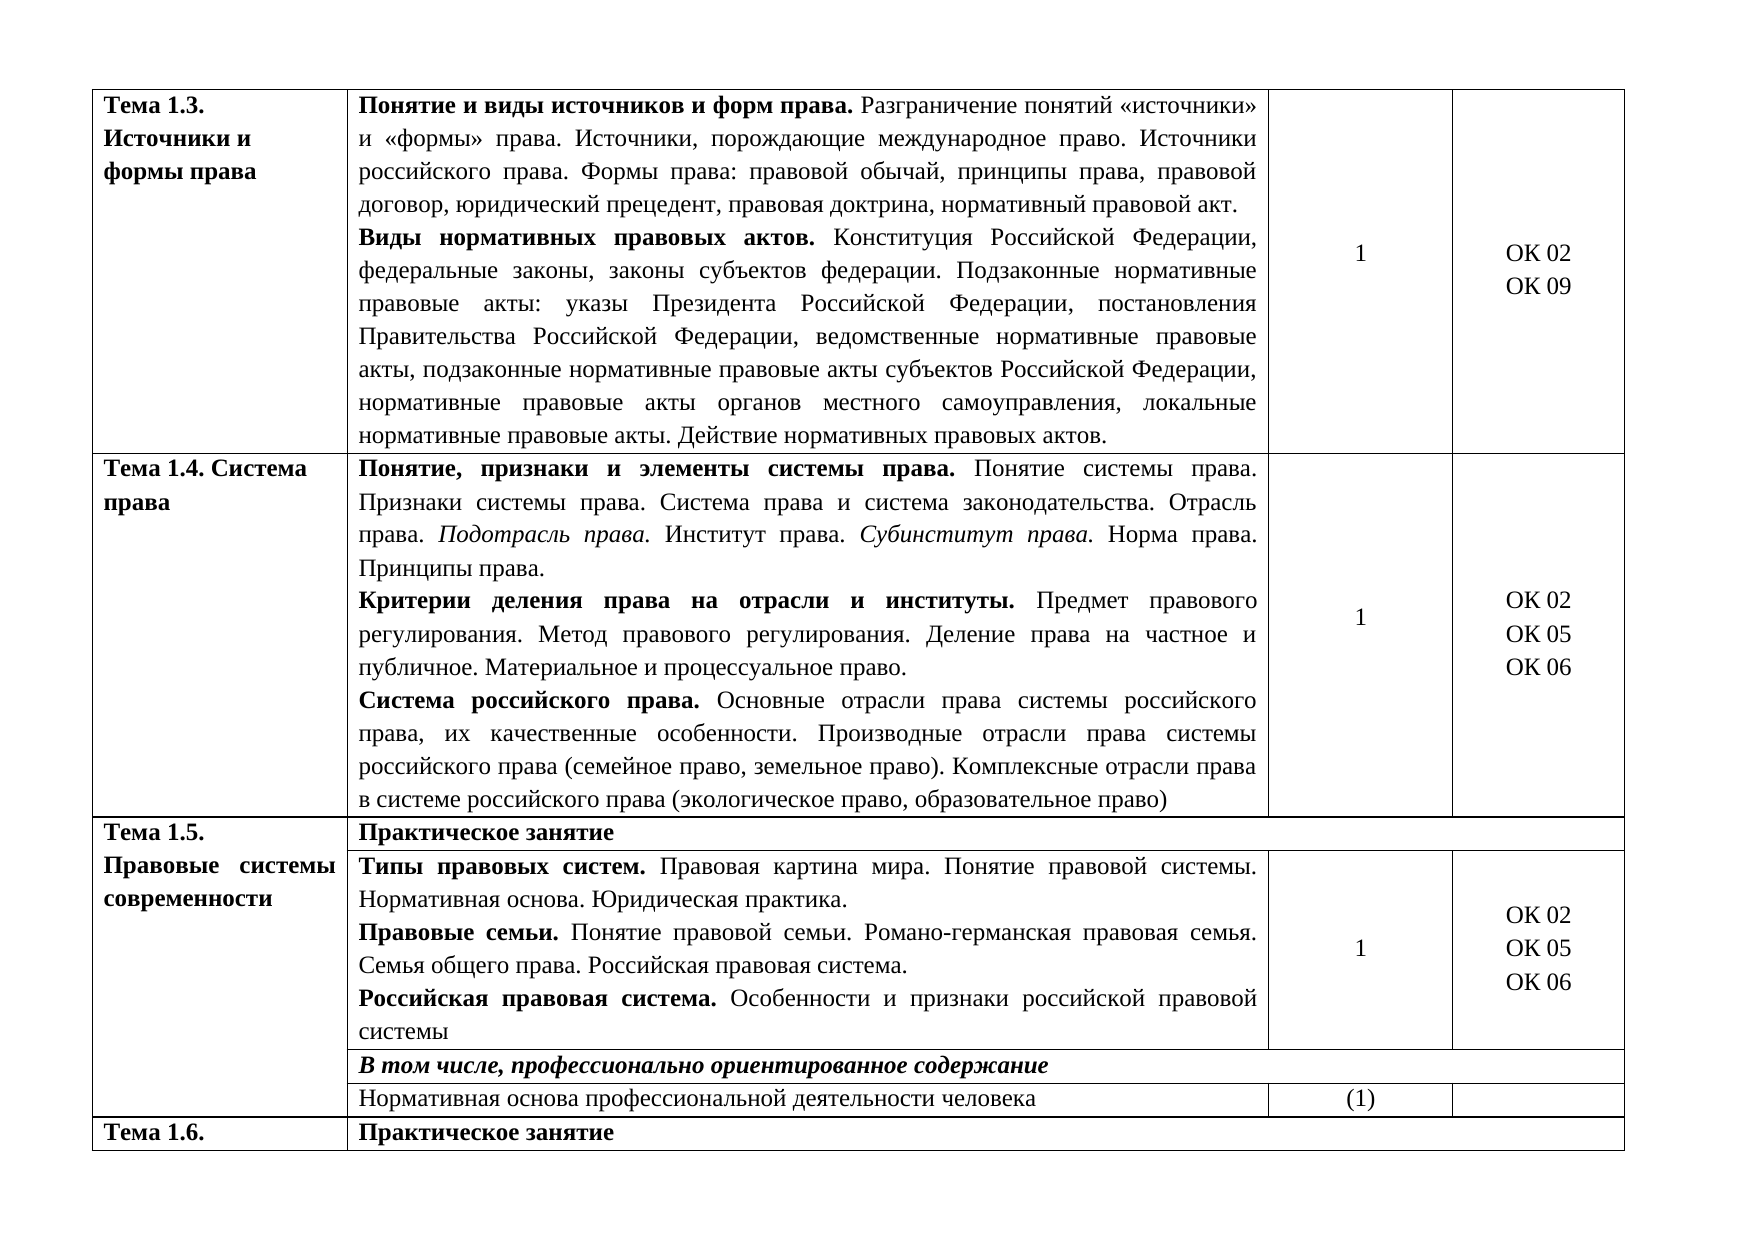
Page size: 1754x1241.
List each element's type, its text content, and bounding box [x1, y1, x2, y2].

table_cell Тема 1.3. Источники и формы права [93, 90, 347, 452]
table_cell Практическое занятие [348, 818, 1624, 850]
table_cell 1 [1269, 851, 1452, 1049]
table_cell ОК 02 ОК 05 ОК 06 [1453, 454, 1624, 816]
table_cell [93, 1118, 347, 1150]
table_cell 1 [1269, 90, 1452, 452]
table_cell Нормативная основа профессиональной деятельности человека [348, 1084, 1268, 1116]
table_cell ОК 02 ОК 09 [1453, 90, 1624, 452]
table_cell (1) [1269, 1084, 1452, 1116]
table_cell Понятие и виды источников и форм права. Разграничение понятий «источники» и «формы» права. Источники, порождающие международное право. Источники российского права. Формы права: правовой обычай, принципы права, правовой договор, юридический прецедент, правовая доктрина, нормативный правовой акт. Виды нормативных правовых актов. Конституция Российской Федерации, федеральные законы, законы субъектов федерации. Подзаконные нормативные правовые акты: указы Президента Российской Федерации, постановления Правительства Российской Федерации, ведомственные нормативные правовые акты, подзаконные нормативные правовые акты субъектов Российской Федерации, нормативные правовые акты органов местного самоуправления, локальные нормативные правовые акты. Действие нормативных правовых актов. [348, 90, 1268, 452]
table_cell ОК 02 ОК 05 ОК 06 [1453, 851, 1624, 1049]
table_cell Тема 1.4. Система права [93, 454, 347, 816]
table_cell В том числе, профессионально ориентированное содержание [348, 1050, 1624, 1082]
table_cell Понятие, признаки и элементы системы права. Понятие системы права. Признаки системы права. Система права и система законодательства. Отрасль права. Подотрасль права. Институт права. Субинститут права. Норма права. Принципы права. Критерии деления права на отрасли и институты. Предмет правового регулирования. Метод правового регулирования. Деление права на частное и публичное. Материальное и процессуальное право. Система российского права. Основные отрасли права системы российского права, их качественные особенности. Производные отрасли права системы российского права (семейное право, земельное право). Комплексные отрасли права в системе российского права (экологическое право, образовательное право) [348, 454, 1268, 816]
table_cell Тема 1.5. Правовые системы современности [93, 818, 347, 1116]
table_cell 1 [1269, 454, 1452, 816]
table_cell [1453, 1084, 1624, 1116]
table_cell Практическое занятие [348, 1118, 1624, 1150]
table_cell Типы правовых систем. Правовая картина мира. Понятие правовой системы. Нормативная основа. Юридическая практика. Правовые семьи. Понятие правовой семьи. Романо-германская правовая семья. Семья общего права. Российская правовая система. Российская правовая система. Особенности и признаки российской правовой системы [348, 851, 1268, 1049]
